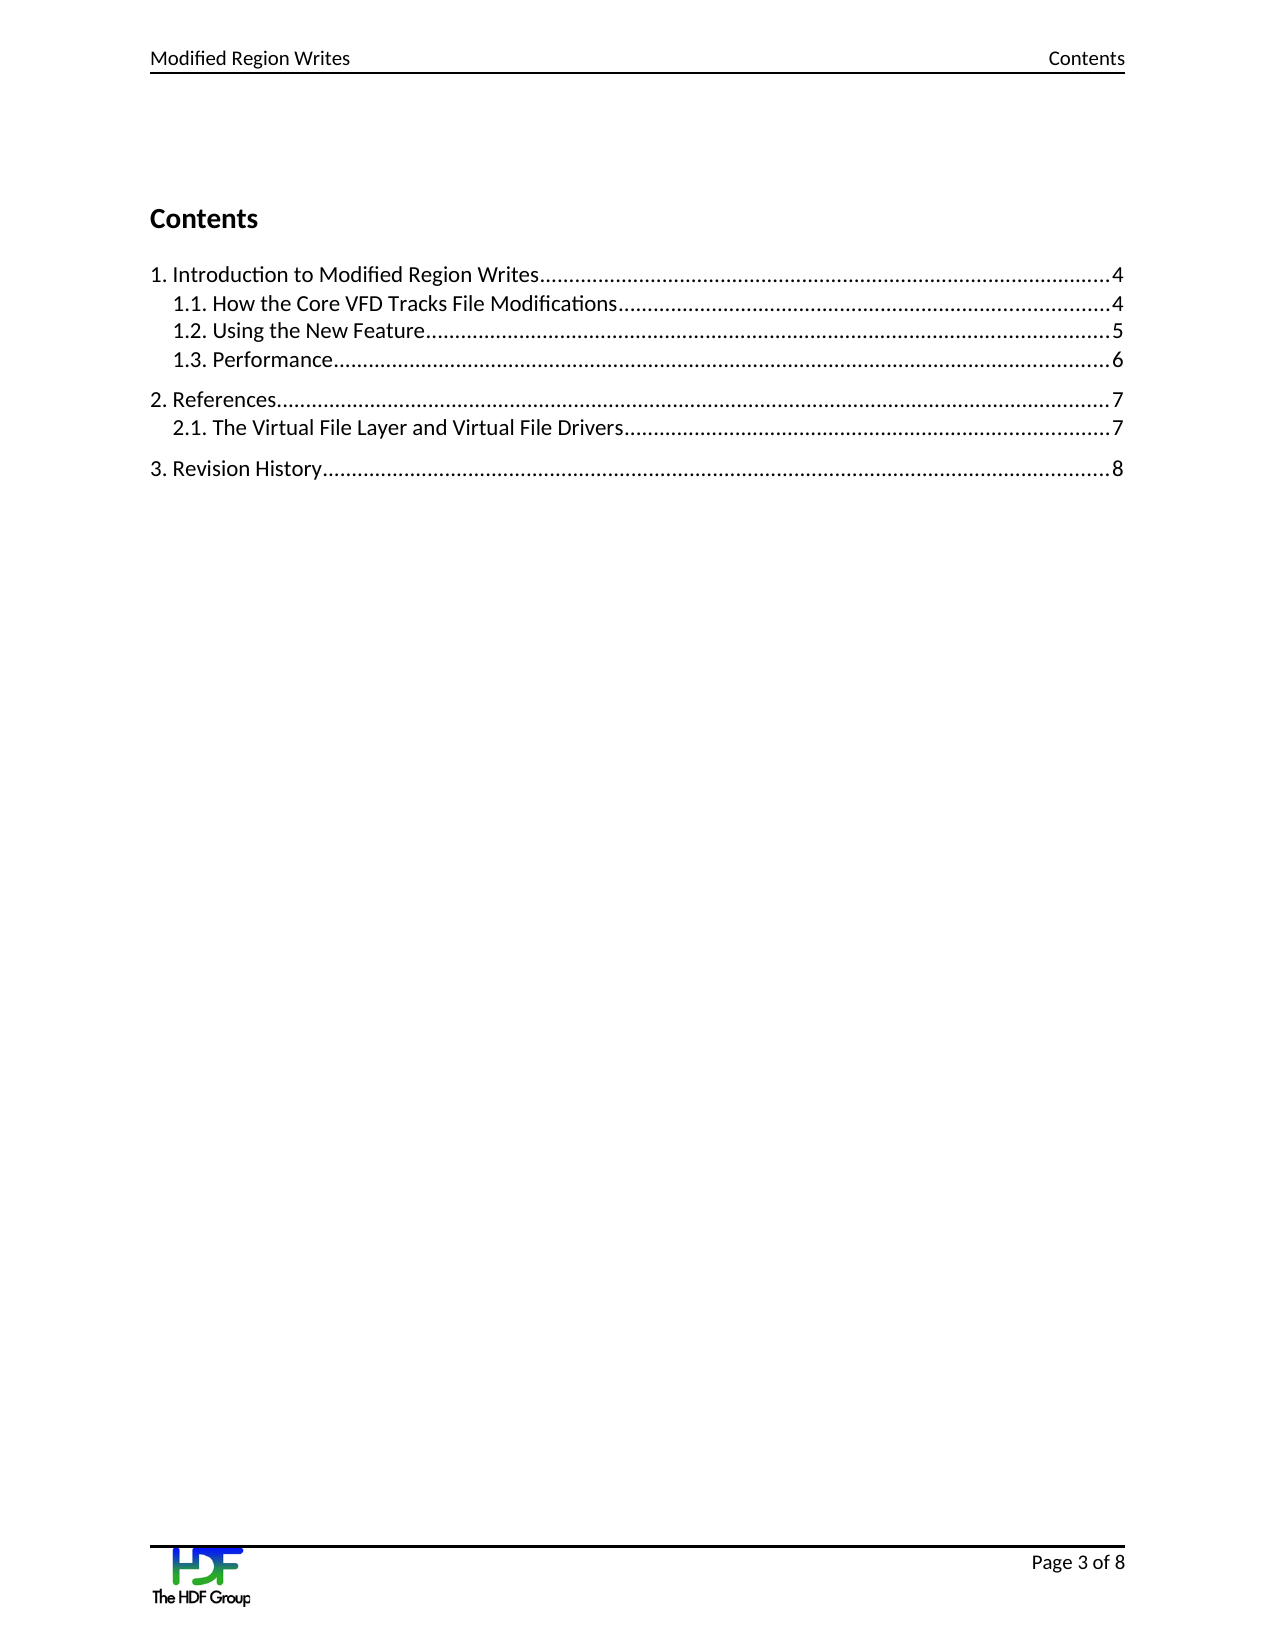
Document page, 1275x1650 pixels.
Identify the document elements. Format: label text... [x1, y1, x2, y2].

text 2.1. The Virtual File Layer and Virtual File Drivers 7 [172, 413, 1125, 441]
text 1. Introduction to Modified Region Writes 4 [150, 261, 1125, 289]
text 1.3. Performance 6 [172, 345, 1125, 373]
text Contents [150, 200, 1125, 236]
text 1.2. Using the New Feature 5 [172, 317, 1125, 345]
text 1.1. How the Core VFD Tracks File Modifications 4 [172, 289, 1125, 317]
text 3. Revision History 8 [150, 454, 1125, 482]
text 2. References 7 [150, 385, 1125, 413]
picture [152, 1548, 251, 1607]
